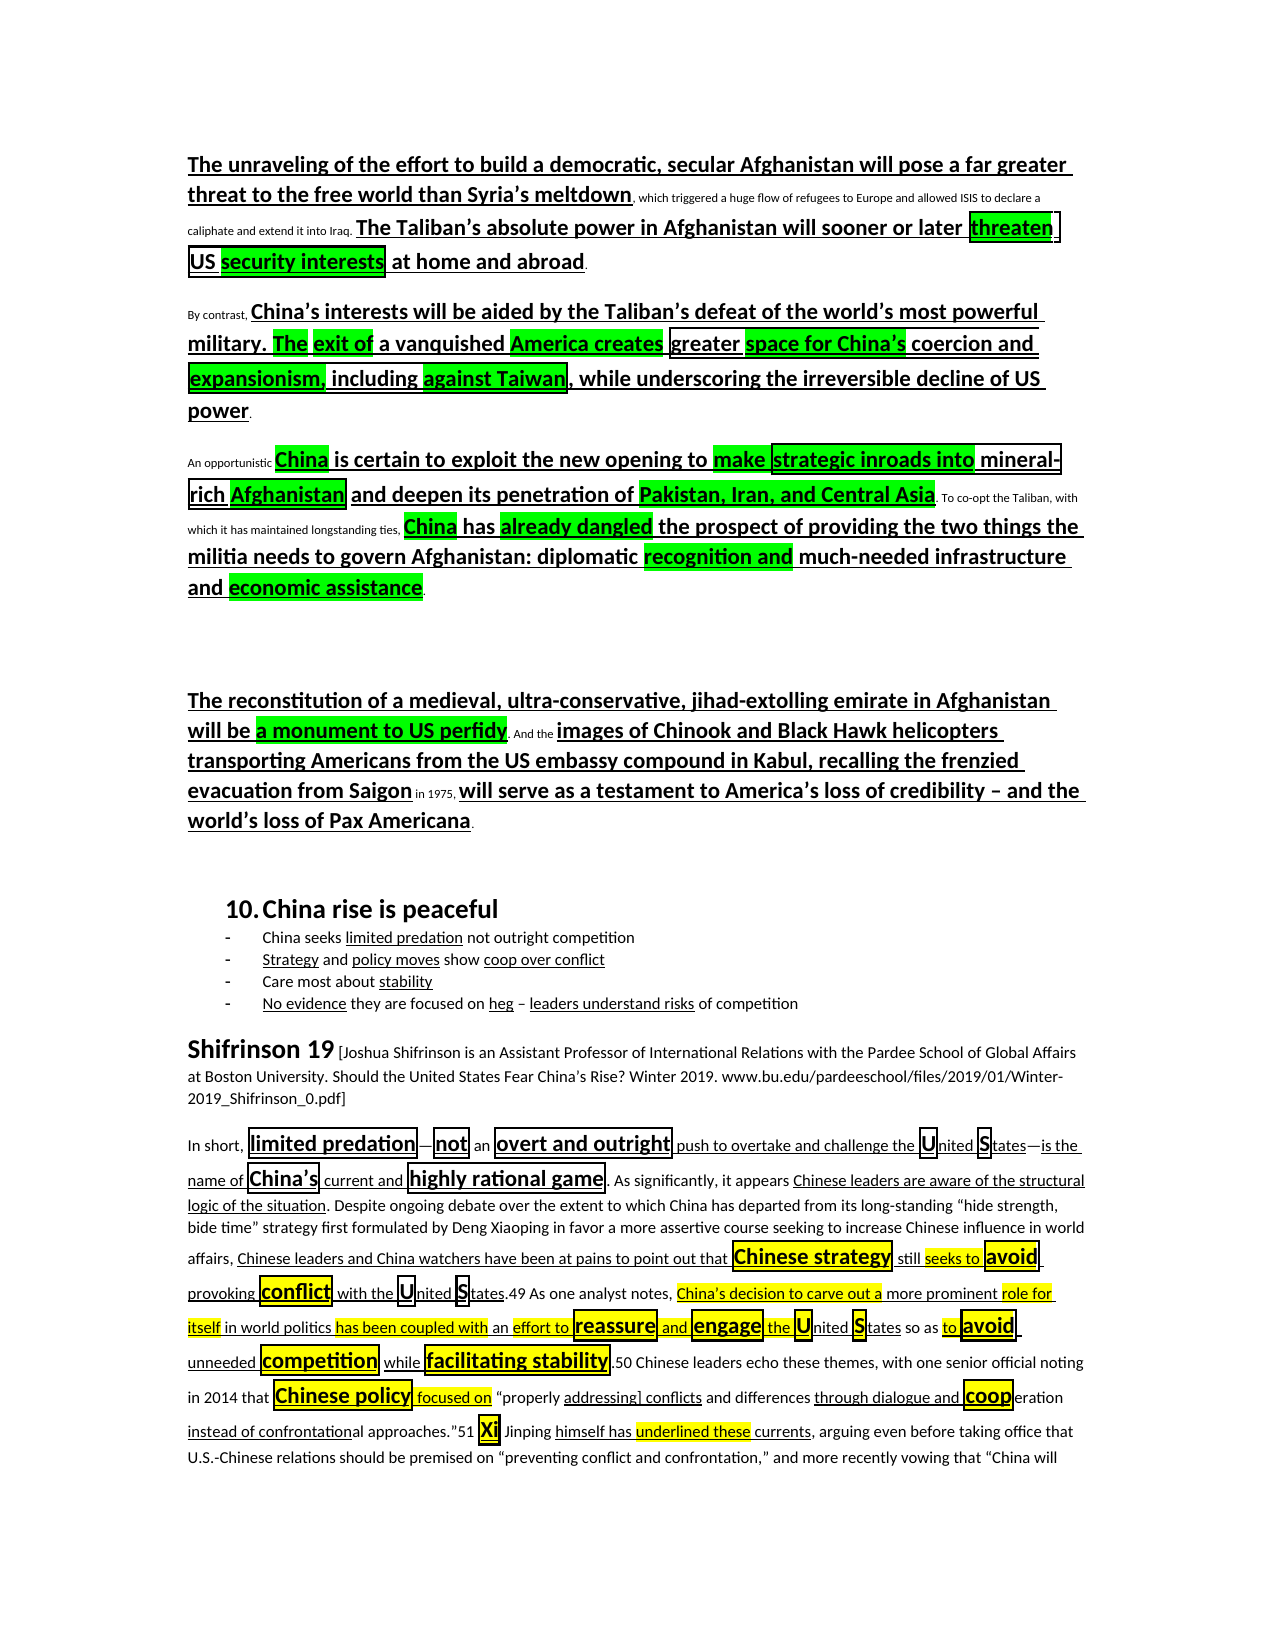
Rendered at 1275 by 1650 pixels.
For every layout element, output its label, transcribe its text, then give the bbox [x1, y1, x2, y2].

list No evidence they are focused on heg – leaders understand risks of competition [225, 993, 1087, 1014]
text The unraveling of the effort to build a democratic, secular Afghanistan will pose a far greater threat to the free world than Syria’s meltdown, which triggered a huge flow of refugees to Europe and allowed ISIS to declare a caliphate and extend it into Iraq. The Taliban’s absolute power in Afghanistan will sooner or later threaten US security interests at home and abroad. [187, 150, 1087, 278]
text An opportunistic China is certain to exploit the new opening to make strategic inroads into mineral-rich Afghanistan and deepen its penetration of Pakistan, Iran, and Central Asia. To co-opt the Taliban, with which it has maintained longstanding ties, China has already dangled the prospect of providing the two things the militia needs to govern Afghanistan: diplomatic recognition and much-needed infrastructure and economic assistance. [187, 443, 1087, 601]
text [187, 1127, 1087, 1467]
text By contrast, China’s interests will be aided by the Taliban’s defeat of the world’s most powerful military. The exit of a vanquished America creates greater space for China’s coercion and expansionism, including against Taiwan, while underscoring the irreversible decline of US power. [187, 297, 1087, 424]
subtitle China rise is peaceful [225, 892, 1087, 925]
text The reconstitution of a medieval, ultra-conservative, jihad-extolling emirate in Afghanistan will be a monument to US perfidy. And the images of Chinook and Black Hawk helicopters transporting Americans from the US embassy compound in Kabul, recalling the frenzied evacuation from Saigon in 1975, will serve as a testament to America’s loss of credibility – and the world’s loss of Pax Americana. [187, 686, 1087, 835]
list Care most about stability [225, 971, 1087, 992]
text Shifrinson 19 [Joshua Shifrinson is an Assistant Professor of International Relations with the Pardee School of Global Affairs at Boston University. Should the United States Fear China’s Rise? Winter 2019. www.bu.edu/pardeeschool/files/2019/01/Winter-2019_Shifrinson_0.pdf] [187, 1032, 1087, 1109]
list China seeks limited predation not outright competition [225, 928, 1087, 948]
list Strategy and policy moves show coop over conflict [225, 949, 1087, 970]
